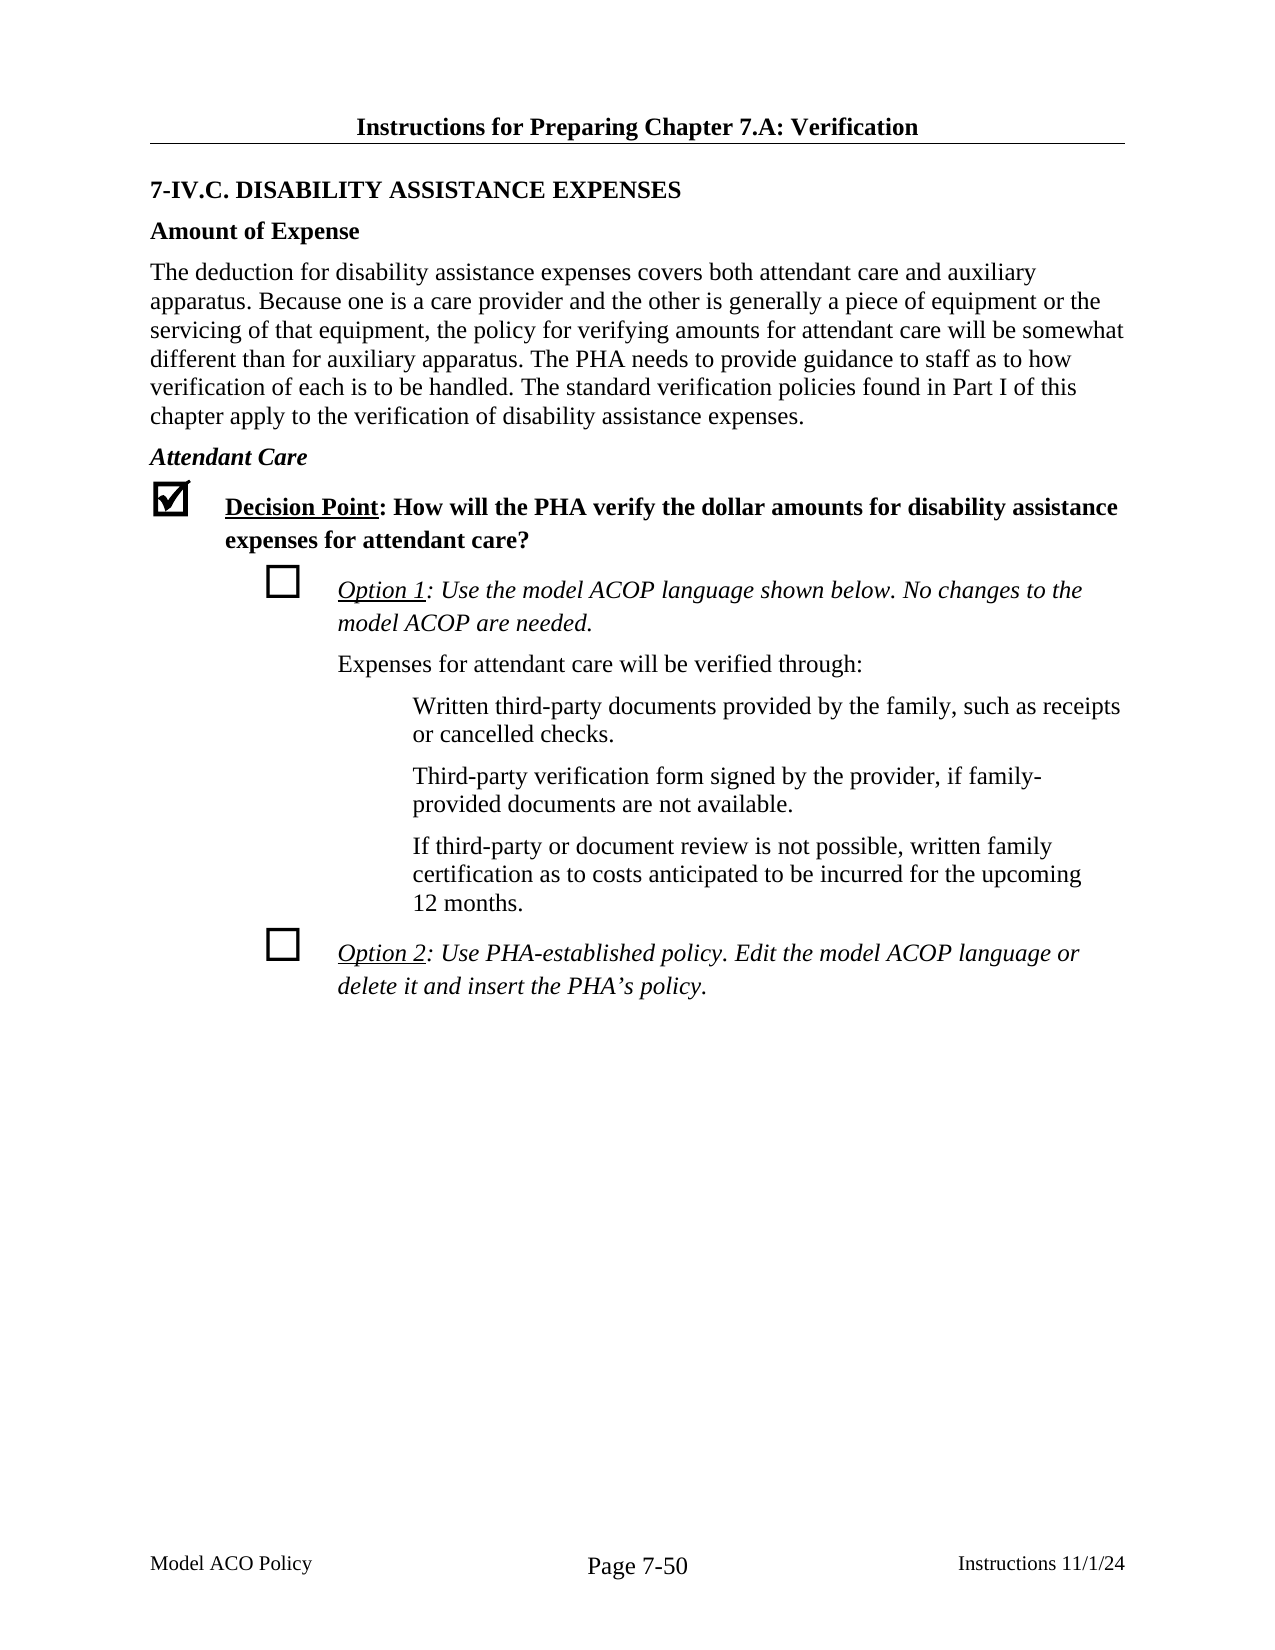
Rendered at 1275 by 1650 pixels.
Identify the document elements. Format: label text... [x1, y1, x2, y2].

text 7-IV.C. DISABILITY ASSISTANCE EXPENSES [150, 175, 1125, 204]
text Amount of Expense [150, 216, 1125, 245]
text Written third-party documents provided by the family, such as receipts or cancelled checks. [412, 691, 1125, 748]
text The deduction for disability assistance expenses covers both attendant care and auxiliary apparatus. Because one is a care provider and the other is generally a piece of equipment or the servicing of that equipment, the policy for verifying amounts for attendant care will be somewhat different than for auxiliary apparatus. The PHA needs to provide guidance to staff as to how verification of each is to be handled. The standard verification policies found in Part I of this chapter apply to the verification of disability assistance expenses. [150, 257, 1125, 430]
text Attendant Care [150, 442, 1125, 471]
text Third-party verification form signed by the provider, if family-provided documents are not available. [412, 761, 1125, 818]
text Option 2: Use PHA-established policy. Edit the model ACOP language or delete it and insert the PHA’s policy. [262, 929, 1125, 1000]
text If third-party or document review is not possible, written family certification as to costs anticipated to be incurred for the upcoming 12 months. [412, 831, 1125, 917]
text Decision Point: How will the PHA verify the dollar amounts for disability assistance expenses for attendant care? [150, 484, 1125, 554]
text Option 1: Use the model ACOP language shown below. No changes to the model ACOP are needed. [262, 567, 1125, 637]
text Expenses for attendant care will be verified through: [337, 649, 1125, 678]
